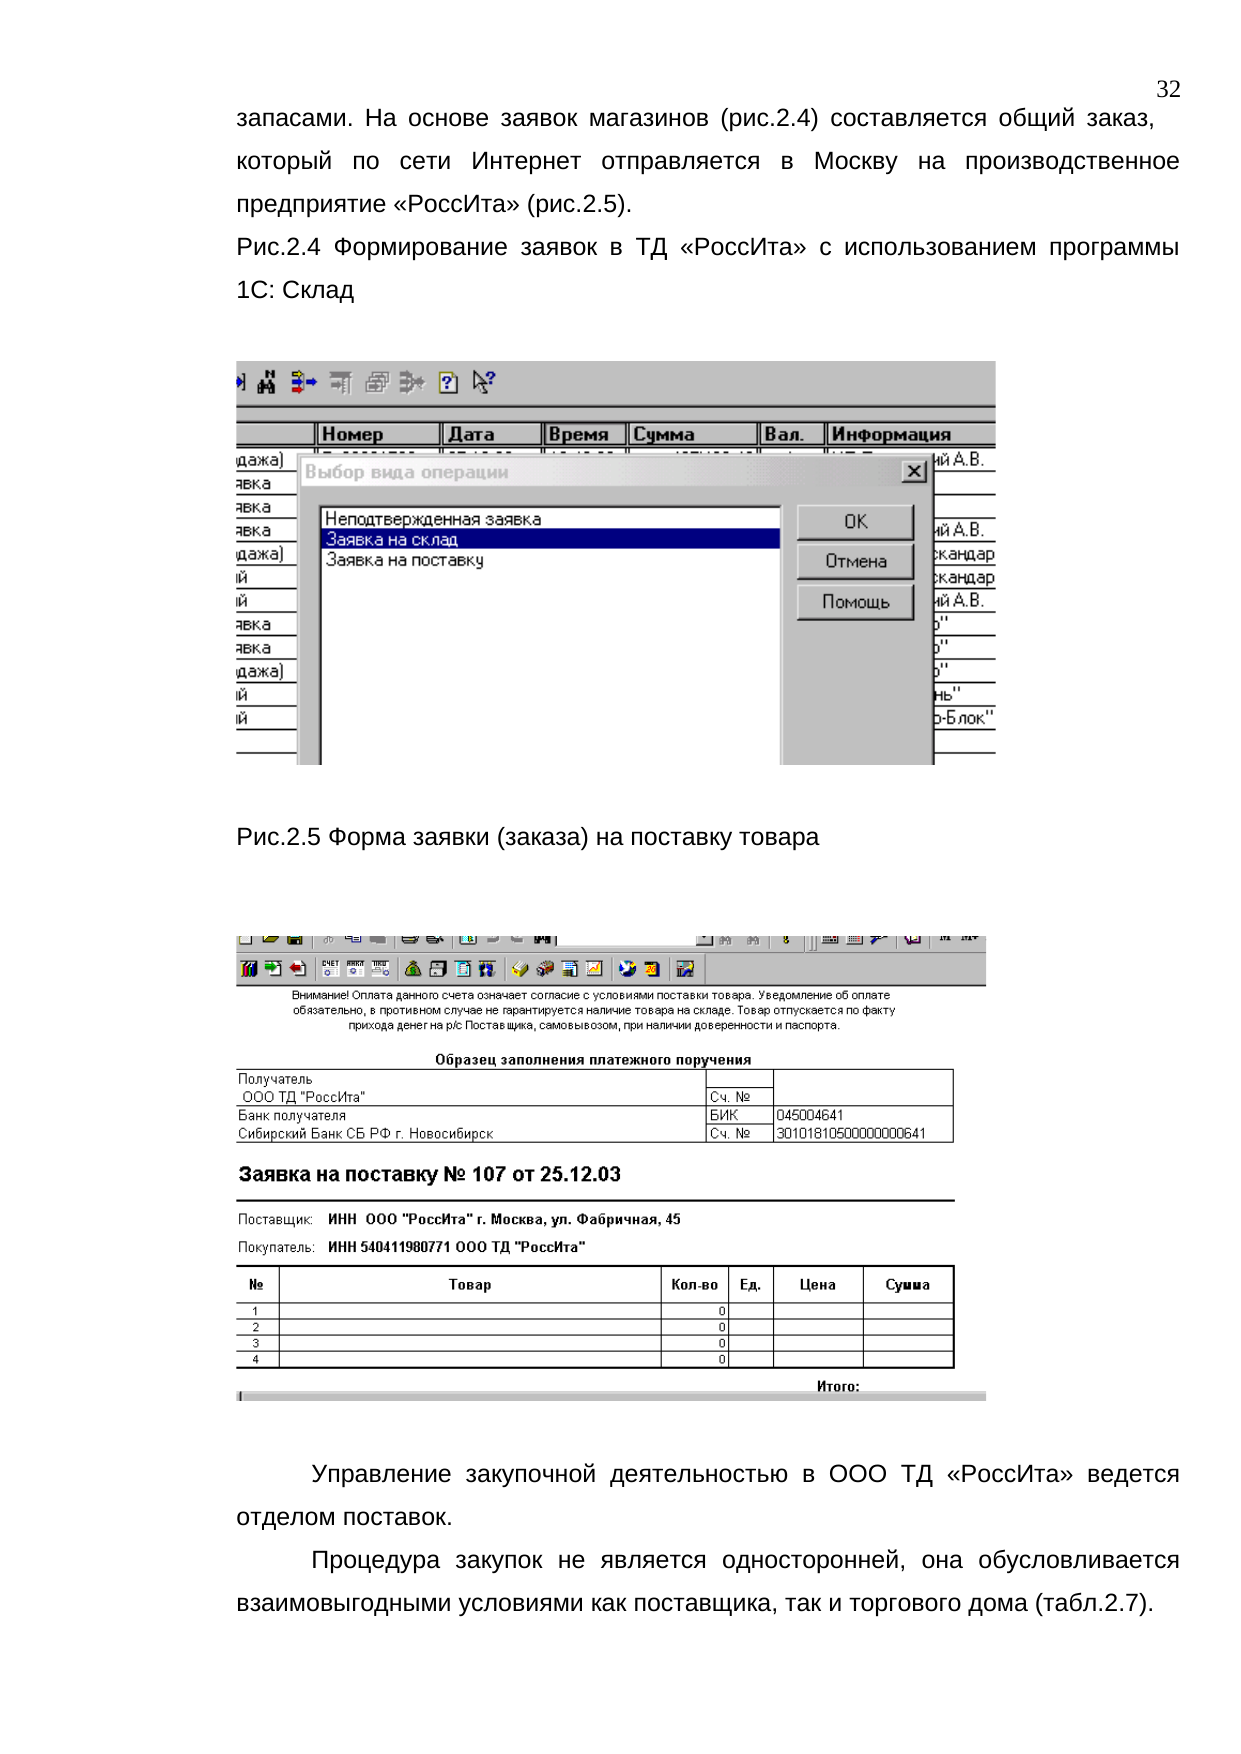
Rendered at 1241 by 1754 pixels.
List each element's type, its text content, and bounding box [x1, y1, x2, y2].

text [236, 103, 1181, 218]
text Рис.2.4 Формирование заявок в ТД «РоссИта» с использованием программы 1С: Склад [236, 232, 1181, 304]
text Рис.2.5 Форма заявки (заказа) на поставку товара [236, 822, 1181, 851]
picture [236, 936, 987, 1401]
picture [236, 361, 996, 765]
text Процедура закупок не является односторонней, она обусловливается взаимовыгодными условиями как поставщика, так и торгового дома (табл.2.7). [236, 1545, 1181, 1617]
text Управление закупочной деятельностью в ООО ТД «РоссИта» ведется отделом поставок. [236, 1458, 1181, 1530]
